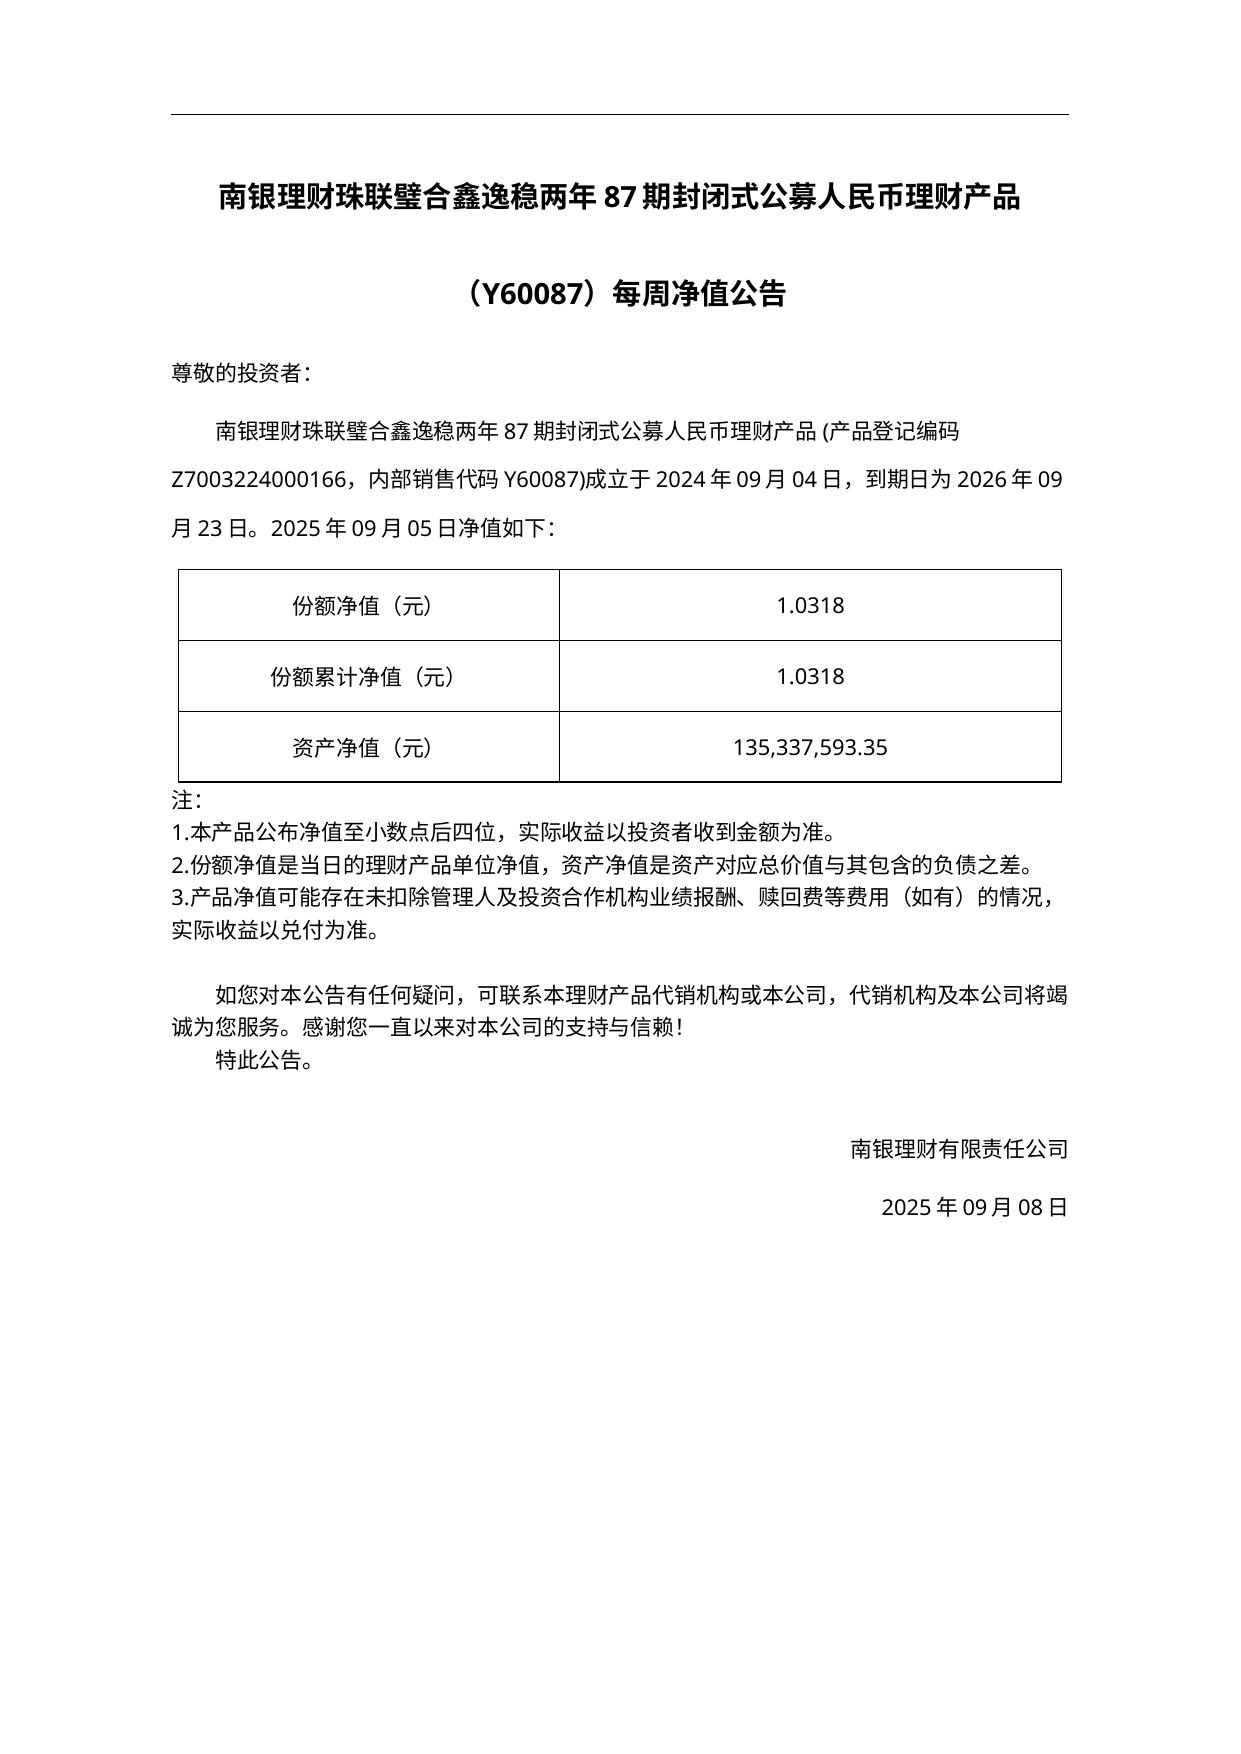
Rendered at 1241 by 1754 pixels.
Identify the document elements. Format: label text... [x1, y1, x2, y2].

table_header 份额净值（元） [179, 570, 559, 640]
text 1.本产品公布净值至小数点后四位，实际收益以投资者收到金额为准。 [171, 815, 1069, 847]
text 南银理财珠联璧合鑫逸稳两年87期封闭式公募人民币理财产品 (产品登记编码Z7003224000166，内部销售代码Y60087)成立于2024年09月04日，到期日为2026年09月23日。2025年09月05日净值如下： [171, 413, 1069, 543]
text 2025年09月08日 [171, 1190, 1069, 1222]
table_cell 资产净值（元） [179, 712, 559, 781]
table_header 1.0318 [560, 570, 1061, 640]
text 南银理财珠联璧合鑫逸稳两年87期封闭式公募人民币理财产品（Y60087）每周净值公告 [171, 162, 1069, 324]
text 注： [171, 782, 1069, 815]
text 3.产品净值可能存在未扣除管理人及投资合作机构业绩报酬、赎回费等费用（如有）的情况，实际收益以兑付为准。 [171, 880, 1069, 945]
text 尊敬的投资者： [171, 355, 1069, 388]
table_cell 1.0318 [560, 641, 1061, 711]
text 南银理财有限责任公司 [171, 1132, 1069, 1164]
text 特此公告。 [171, 1042, 1069, 1075]
table_cell 份额累计净值（元） [179, 641, 559, 711]
text 2.份额净值是当日的理财产品单位净值，资产净值是资产对应总价值与其包含的负债之差。 [171, 847, 1069, 880]
table_cell 135,337,593.35 [560, 712, 1061, 781]
text 如您对本公告有任何疑问，可联系本理财产品代销机构或本公司，代销机构及本公司将竭诚为您服务。感谢您一直以来对本公司的支持与信赖！ [171, 977, 1069, 1042]
